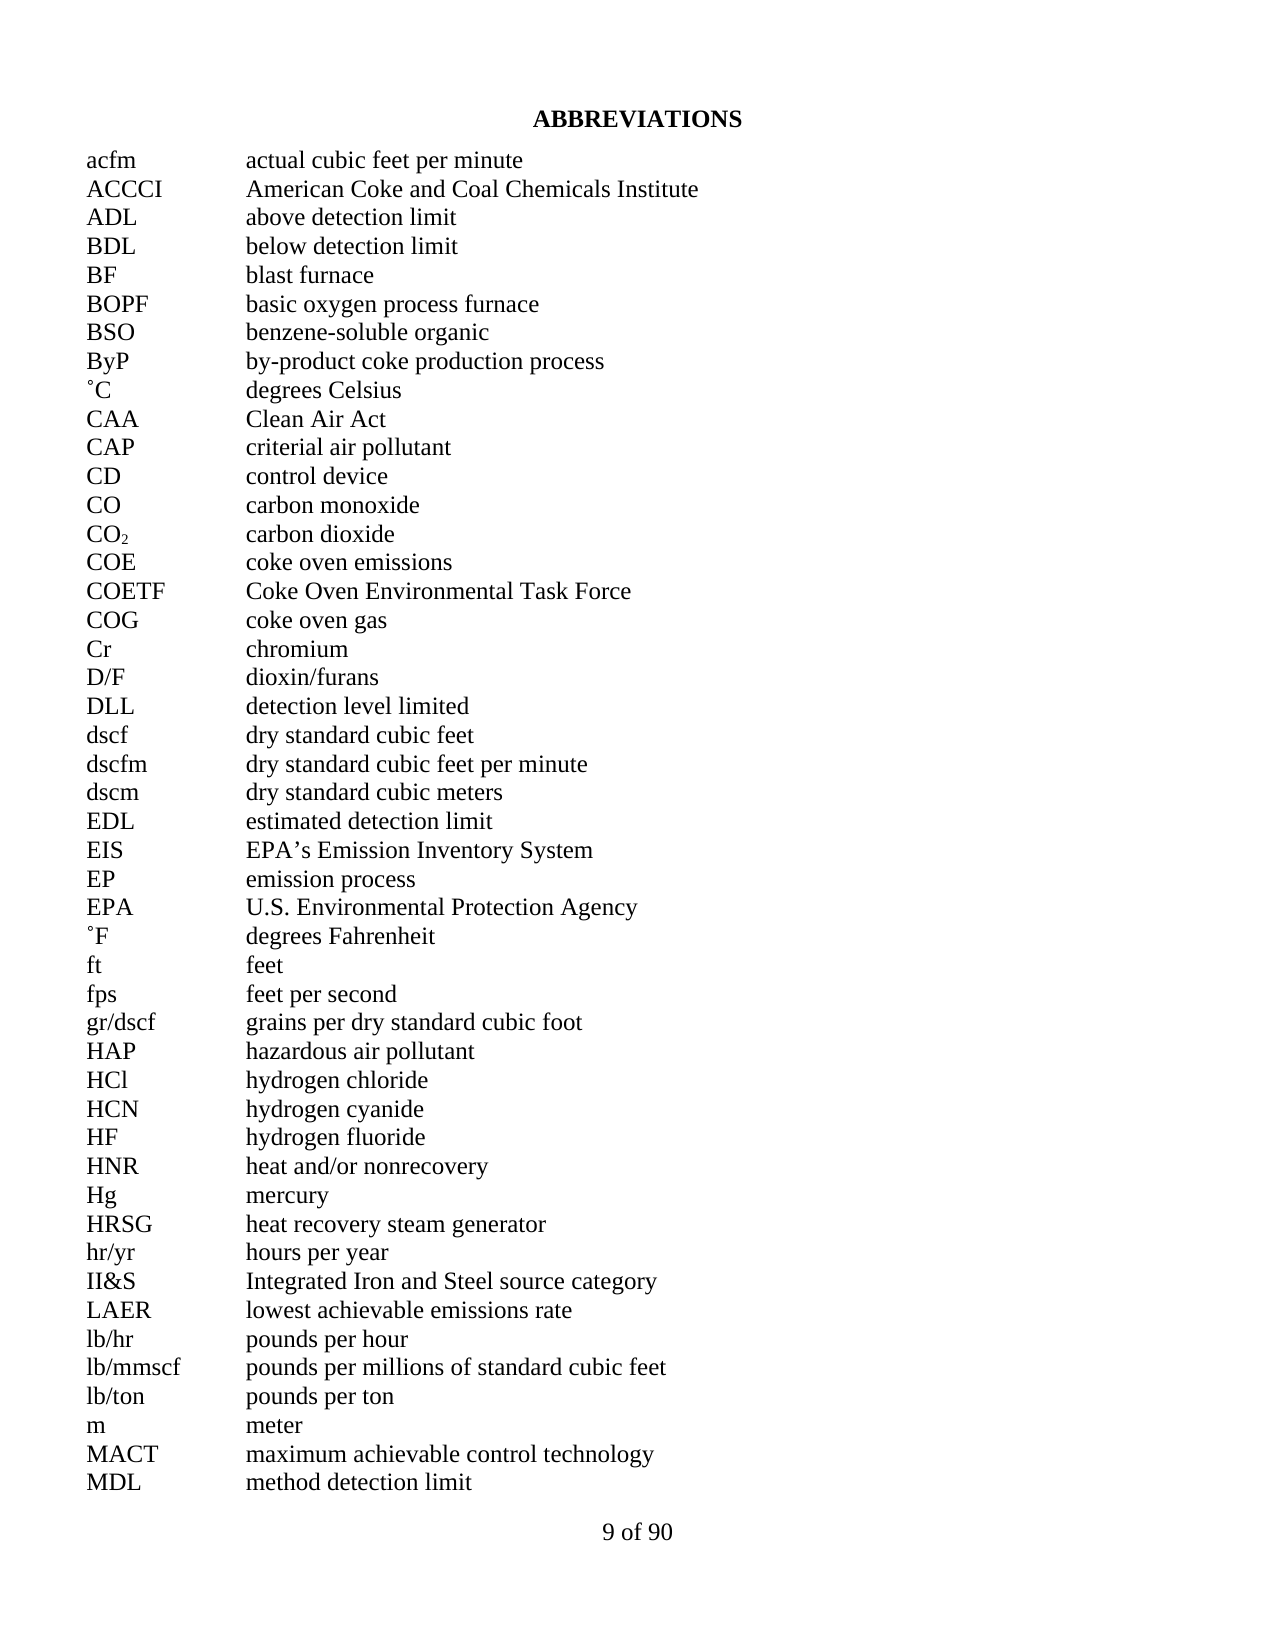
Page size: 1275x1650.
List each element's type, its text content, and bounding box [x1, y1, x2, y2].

table_cell dioxin/furans [234, 663, 1049, 691]
table_header actual cubic feet per minute [234, 145, 1049, 174]
table_cell EDL [75, 806, 234, 835]
table_cell ft [75, 950, 234, 979]
table_cell U.S. Environmental Protection Agency [234, 893, 1049, 921]
table_cell EIS [75, 835, 234, 864]
table_cell hydrogen fluoride [234, 1123, 1049, 1151]
table_cell HCN [75, 1094, 234, 1122]
table_cell ˚C [75, 375, 234, 404]
table_cell below detection limit blast furnace basic oxygen process furnace [234, 231, 1049, 317]
table_cell meter [234, 1410, 1049, 1439]
table_cell gr/dscf [75, 1008, 234, 1036]
table_cell hydrogen cyanide [234, 1094, 1049, 1122]
table_cell BSO [75, 318, 234, 346]
table_cell hours per year [234, 1238, 1049, 1266]
table_cell grains per dry standard cubic foot [234, 1008, 1049, 1036]
table_cell HRSG [75, 1209, 234, 1237]
table_cell ˚F [75, 921, 234, 950]
table_cell carbon dioxide [234, 519, 1049, 547]
table_cell Hg [75, 1180, 234, 1209]
table_cell feet per second [234, 979, 1049, 1007]
table_cell heat and/or nonrecovery [234, 1151, 1049, 1180]
table_cell CAP [75, 433, 234, 461]
table_cell HNR [75, 1151, 234, 1180]
table_cell hazardous air pollutant [234, 1036, 1049, 1065]
table_cell Cr [75, 634, 234, 662]
table_cell COG [75, 605, 234, 634]
table_cell above detection limit [234, 203, 1049, 231]
table_cell CO [75, 490, 234, 519]
table_cell HF [75, 1123, 234, 1151]
table_cell carbon monoxide [234, 490, 1049, 519]
table_cell EPA [75, 893, 234, 921]
table_cell Coke Oven Environmental Task Force [234, 576, 1049, 605]
table_cell ADL [75, 203, 234, 231]
table_cell benzene-soluble organic [234, 318, 1049, 346]
table_cell method detection limit [234, 1468, 1049, 1496]
table_cell detection level limited [234, 691, 1049, 720]
table_cell pounds per hour [234, 1324, 1049, 1352]
table_cell coke oven gas [234, 605, 1049, 634]
table_cell HAP [75, 1036, 234, 1065]
table_cell estimated detection limit [234, 806, 1049, 835]
table_cell emission process [234, 864, 1049, 892]
table_cell lb/ton [75, 1381, 234, 1410]
table_cell mercury [234, 1180, 1049, 1209]
table_cell dscfm [75, 749, 234, 777]
table_cell ACCCI [75, 174, 234, 202]
table_cell Integrated Iron and Steel source category [234, 1266, 1049, 1295]
table_cell dscm [75, 778, 234, 806]
table_header acfm [75, 145, 234, 174]
table_cell EP [75, 864, 234, 892]
table_cell COE [75, 548, 234, 576]
table_cell D/F [75, 663, 234, 691]
table_cell DLL [75, 691, 234, 720]
table_cell pounds per ton [234, 1381, 1049, 1410]
table_cell dry standard cubic meters [234, 778, 1049, 806]
table_cell HCl [75, 1065, 234, 1094]
table_cell degrees Fahrenheit [234, 921, 1049, 950]
table_cell hr/yr [75, 1238, 234, 1266]
table_cell pounds per millions of standard cubic feet [234, 1353, 1049, 1381]
table_cell lowest achievable emissions rate [234, 1295, 1049, 1324]
table_cell ByP [75, 346, 234, 375]
table_cell heat recovery steam generator [234, 1209, 1049, 1237]
table_cell maximum achievable control technology [234, 1439, 1049, 1467]
table_cell criterial air pollutant [234, 433, 1049, 461]
table_cell dry standard cubic feet [234, 720, 1049, 749]
table_cell lb/mmscf [75, 1353, 234, 1381]
table_cell feet [234, 950, 1049, 979]
table_cell BDL BF BOPF [75, 231, 234, 317]
table_cell II&S [75, 1266, 234, 1295]
table_cell Clean Air Act [234, 404, 1049, 432]
table_cell dscf [75, 720, 234, 749]
table_cell CAA [75, 404, 234, 432]
table_cell CD [75, 461, 234, 490]
table_cell MDL [75, 1468, 234, 1496]
table_cell m [75, 1410, 234, 1439]
table_cell dry standard cubic feet per minute [234, 749, 1049, 777]
table_cell degrees Celsius [234, 375, 1049, 404]
table_cell EPA’s Emission Inventory System [234, 835, 1049, 864]
table_cell chromium [234, 634, 1049, 662]
table_cell coke oven emissions [234, 548, 1049, 576]
table_cell LAER [75, 1295, 234, 1324]
table_cell COETF [75, 576, 234, 605]
table_cell CO2 [75, 519, 234, 547]
table_cell control device [234, 461, 1049, 490]
table_cell lb/hr [75, 1324, 234, 1352]
table_cell hydrogen chloride [234, 1065, 1049, 1094]
table_cell MACT [75, 1439, 234, 1467]
text ABBREVIATIONS [75, 104, 1200, 132]
table_cell American Coke and Coal Chemicals Institute [234, 174, 1049, 202]
table_cell by-product coke production process [234, 346, 1049, 375]
table_cell fps [75, 979, 234, 1007]
